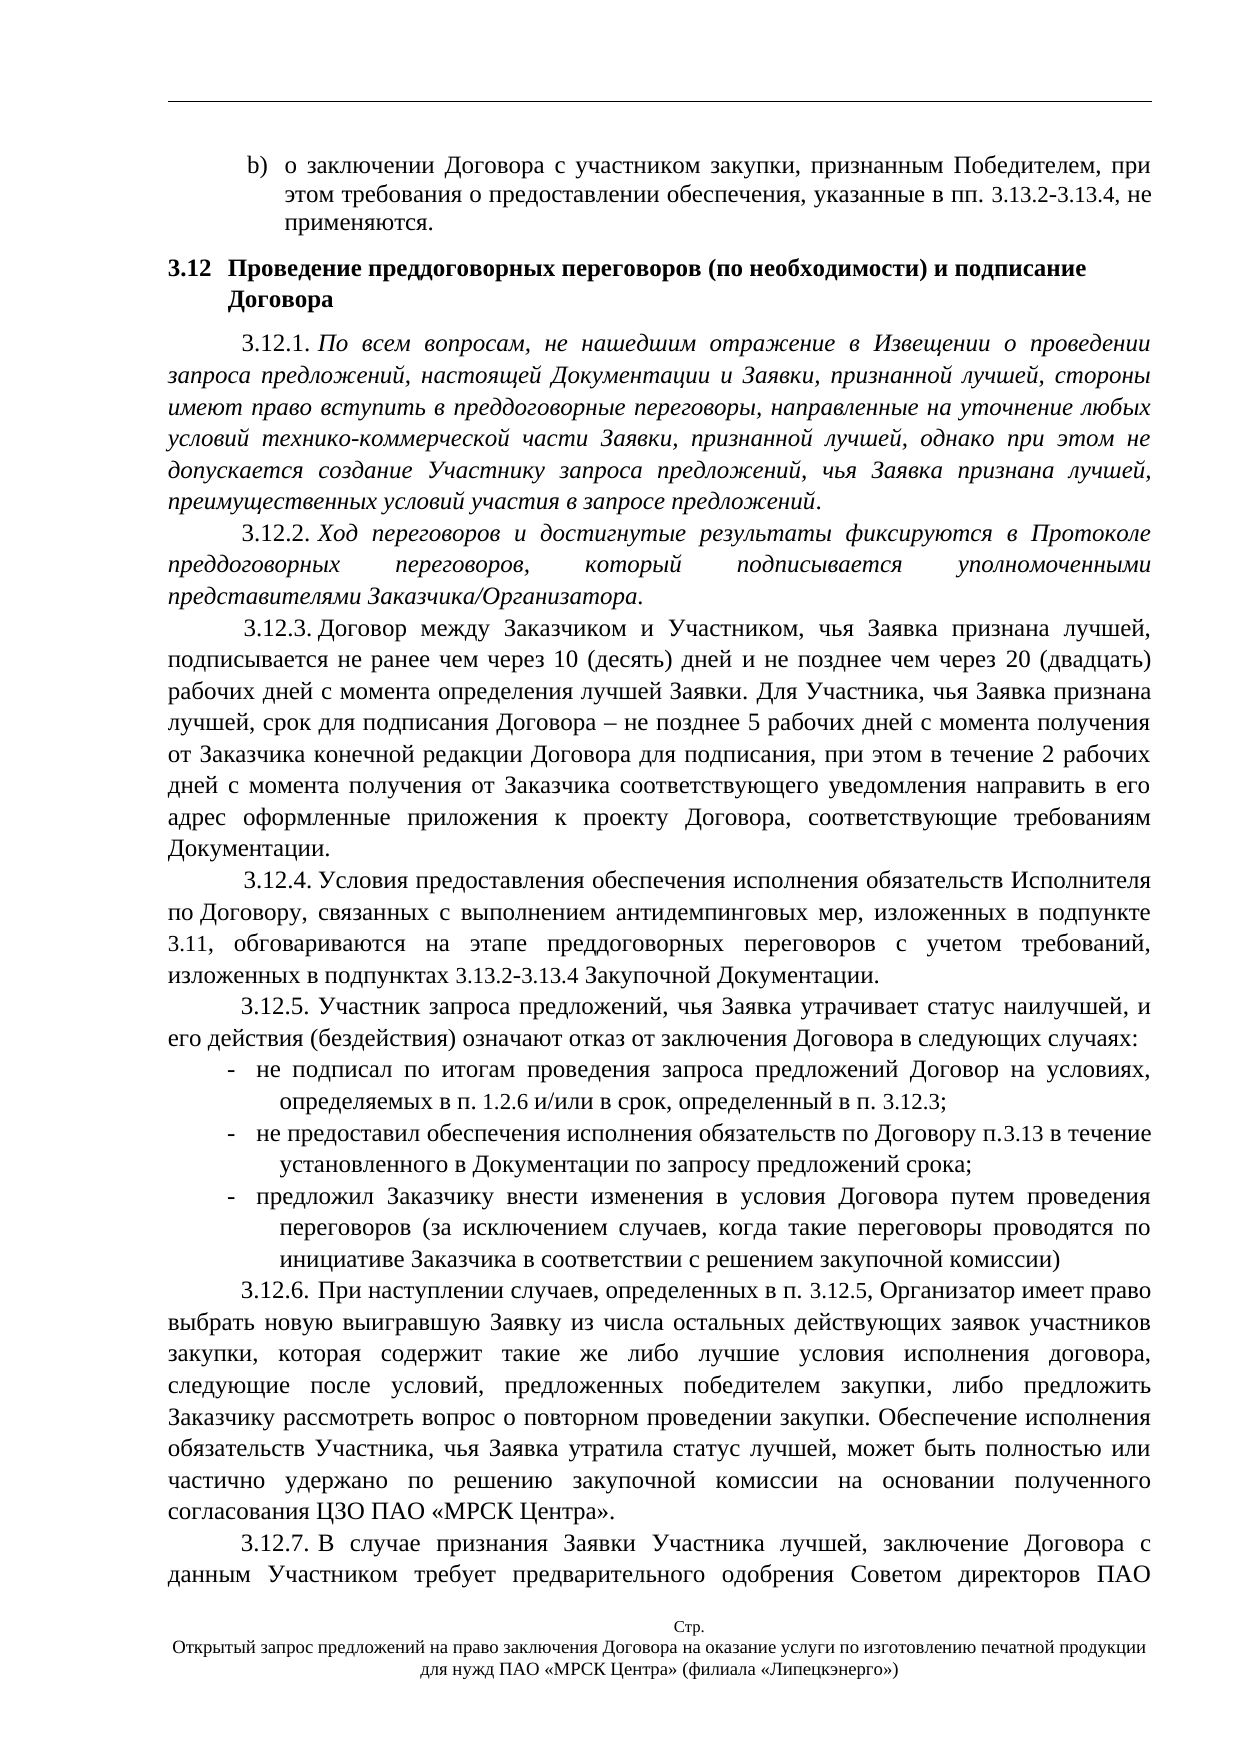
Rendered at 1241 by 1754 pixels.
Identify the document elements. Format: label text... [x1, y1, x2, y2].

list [168, 1528, 1152, 1588]
list предложил Заказчику внести изменения в условия Договора путем проведения переговоров (за исключением случаев, когда такие переговоры проводятся по инициативе Заказчика в соответствии с решением закупочной комиссии) [227, 1181, 1152, 1273]
list Условия предоставления обеспечения исполнения обязательств Исполнителя по Договору, связанных с выполнением антидемпинговых мер, изложенных в подпункте 3.11, обговариваются на этапе преддоговорных переговоров с учетом требований, изложенных в подпунктах 3.13.2-3.13.4 Закупочной Документации. [168, 865, 1152, 988]
list о заключении Договора с участником закупки, признанным Победителем, при этом требования о предоставлении обеспечения, указанные в пп. 3.13.2-3.13.4, не применяются. [247, 150, 1152, 236]
list Участник запроса предложений, чья Заявка утрачивает статус наилучшей, и его действия (бездействия) означают отказ от заключения Договора в следующих случаях: [168, 991, 1152, 1052]
subtitle Проведение преддоговорных переговоров (по необходимости) и подписание Договора [168, 253, 1152, 313]
list При наступлении случаев, определенных в п. 3.12.5, Организатор имеет право выбрать новую выигравшую Заявку из числа остальных действующих заявок участников закупки, которая содержит такие же либо лучшие условия исполнения договора, следующие после условий, предложенных победителем закупки, либо предложить Заказчику рассмотреть вопрос о повторном проведении закупки. Обеспечение исполнения обязательств Участника, чья Заявка утратила статус лучшей, может быть полностью или частично удержано по решению закупочной комиссии на основании полученного согласования ЦЗО ПАО «МРСК Центра». [168, 1275, 1152, 1525]
list не подписал по итогам проведения запроса предложений Договор на условиях, определяемых в п. 1.2.6 и/или в срок, определенный в п. 3.12.3; [227, 1054, 1152, 1115]
list не предоставил обеспечения исполнения обязательств по Договору п.3.13 в течение установленного в Документации по запросу предложений срока; [227, 1118, 1152, 1178]
list Ход переговоров и достигнутые результаты фиксируются в Протоколе преддоговорных переговоров, который подписывается уполномоченными представителями Заказчика/Организатора. [168, 518, 1152, 610]
list Договор между Заказчиком и Участником, чья Заявка признана лучшей, подписывается не ранее чем через 10 (десять) дней и не позднее чем через 20 (двадцать) рабочих дней с момента определения лучшей Заявки. Для Участника, чья Заявка признана лучшей, срок для подписания Договора – не позднее 5 рабочих дней с момента получения от Заказчика конечной редакции Договора для подписания, при этом в течение 2 рабочих дней с момента получения от Заказчика соответствующего уведомления направить в его адрес оформленные приложения к проекту Договора, соответствующие требованиям Документации. [168, 613, 1152, 862]
list По всем вопросам, не нашедшим отражение в Извещении о проведении запроса предложений, настоящей Документации и Заявки, признанной лучшей, стороны имеют право вступить в преддоговорные переговоры, направленные на уточнение любых условий технико-коммерческой части Заявки, признанной лучшей, однако при этом не допускается создание Участнику запроса предложений, чья Заявка признана лучшей, преимущественных условий участия в запросе предложений. [168, 328, 1152, 515]
